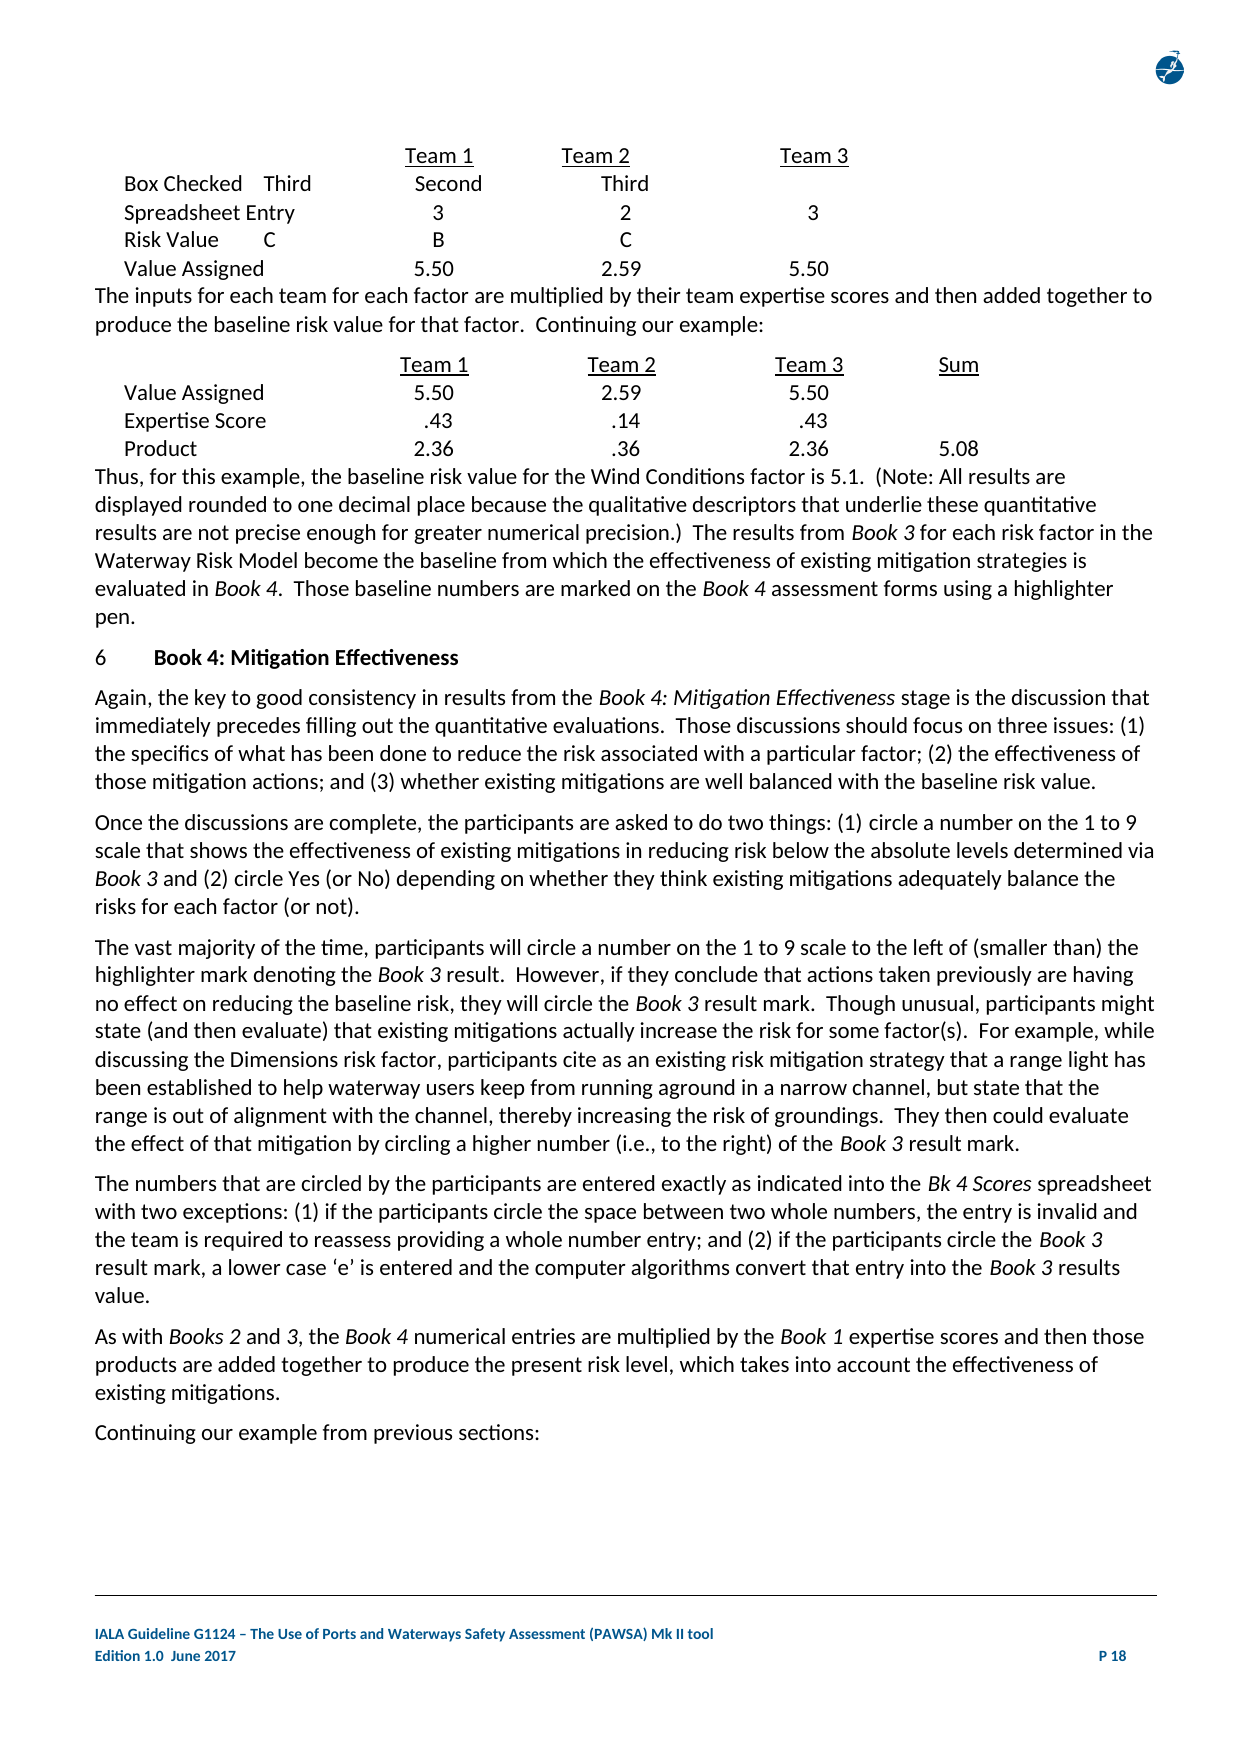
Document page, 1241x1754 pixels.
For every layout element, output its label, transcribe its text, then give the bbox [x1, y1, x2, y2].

picture [1124, 0, 1241, 119]
text Once the discussions are complete, the participants are asked to do two things: (1) circle a number on the 1 to 9 scale that shows the effectiveness of existing mitigations in reducing risk below the absolute levels determined via Book 3 and (2) circle Yes (or No) depending on whether they think existing mitigations adequately balance the risks for each factor (or not). [94, 808, 1157, 920]
text Product 2.36 .36 2.36 5.08 [124, 434, 1157, 462]
text The numbers that are circled by the participants are entered exactly as indicated into the Bk 4 Scores spreadsheet with two exceptions: (1) if the participants circle the space between two whole numbers, the entry is invalid and the team is required to reassess providing a whole number entry; and (2) if the participants circle the Book 3 result mark, a lower case ‘e’ is entered and the computer algorithms convert that entry into the Book 3 results value. [94, 1169, 1157, 1309]
text Continuing our example from previous sections: [94, 1418, 1157, 1446]
text Risk Value C B C [124, 226, 1157, 254]
text Spreadsheet Entry 3 2 3 [124, 198, 1157, 226]
text Value Assigned 5.50 2.59 5.50 [124, 378, 1157, 406]
text Again, the key to good consistency in results from the Book 4: Mitigation Effectiveness stage is the discussion that immediately precedes filling out the quantitative evaluations. Those discussions should focus on three issues: (1) the specifics of what has been done to reduce the risk associated with a particular factor; (2) the effectiveness of those mitigation actions; and (3) whether existing mitigations are well balanced with the baseline risk value. [94, 683, 1157, 796]
text Value Assigned 5.50 2.59 5.50 [124, 254, 1157, 282]
text Expertise Score .43 .14 .43 [124, 406, 1157, 434]
text The inputs for each team for each factor are multiplied by their team expertise scores and then added together to produce the baseline risk value for that factor. Continuing our example: [94, 282, 1157, 338]
text As with Books 2 and 3, the Book 4 numerical entries are multiplied by the Book 1 expertise scores and then those products are added together to produce the present risk level, which takes into account the effectiveness of existing mitigations. [94, 1322, 1157, 1406]
text Box Checked Third Second Third [124, 169, 1157, 198]
text Team 1 Team 2 Team 3 Sum [124, 350, 1157, 378]
text Thus, for this example, the baseline risk value for the Wind Conditions factor is 5.1. (Note: All results are displayed rounded to one decimal place because the qualitative descriptors that underlie these quantitative results are not precise enough for greater numerical precision.) The results from Book 3 for each risk factor in the Waterway Risk Model become the baseline from which the effectiveness of existing mitigation strategies is evaluated in Book 4. Those baseline numbers are marked on the Book 4 assessment forms using a highlighter pen. [94, 462, 1157, 630]
text Team 1 Team 2 Team 3 [124, 142, 1157, 169]
text The vast majority of the time, participants will circle a number on the 1 to 9 scale to the left of (smaller than) the highlighter mark denoting the Book 3 result. However, if they conclude that actions taken previously are having no effect on reducing the baseline risk, they will circle the Book 3 result mark. Though unusual, participants might state (and then evaluate) that existing mitigations actually increase the risk for some factor(s). For example, while discussing the Dimensions risk factor, participants cite as an existing risk mitigation strategy that a range light has been established to help waterway users keep from running aground in a narrow channel, but state that the range is out of alignment with the channel, thereby increasing the risk of groundings. They then could evaluate the effect of that mitigation by circling a higher number (i.e., to the right) of the Book 3 result mark. [94, 933, 1157, 1157]
list Book 4: Mitigation Effectiveness [94, 643, 1157, 671]
